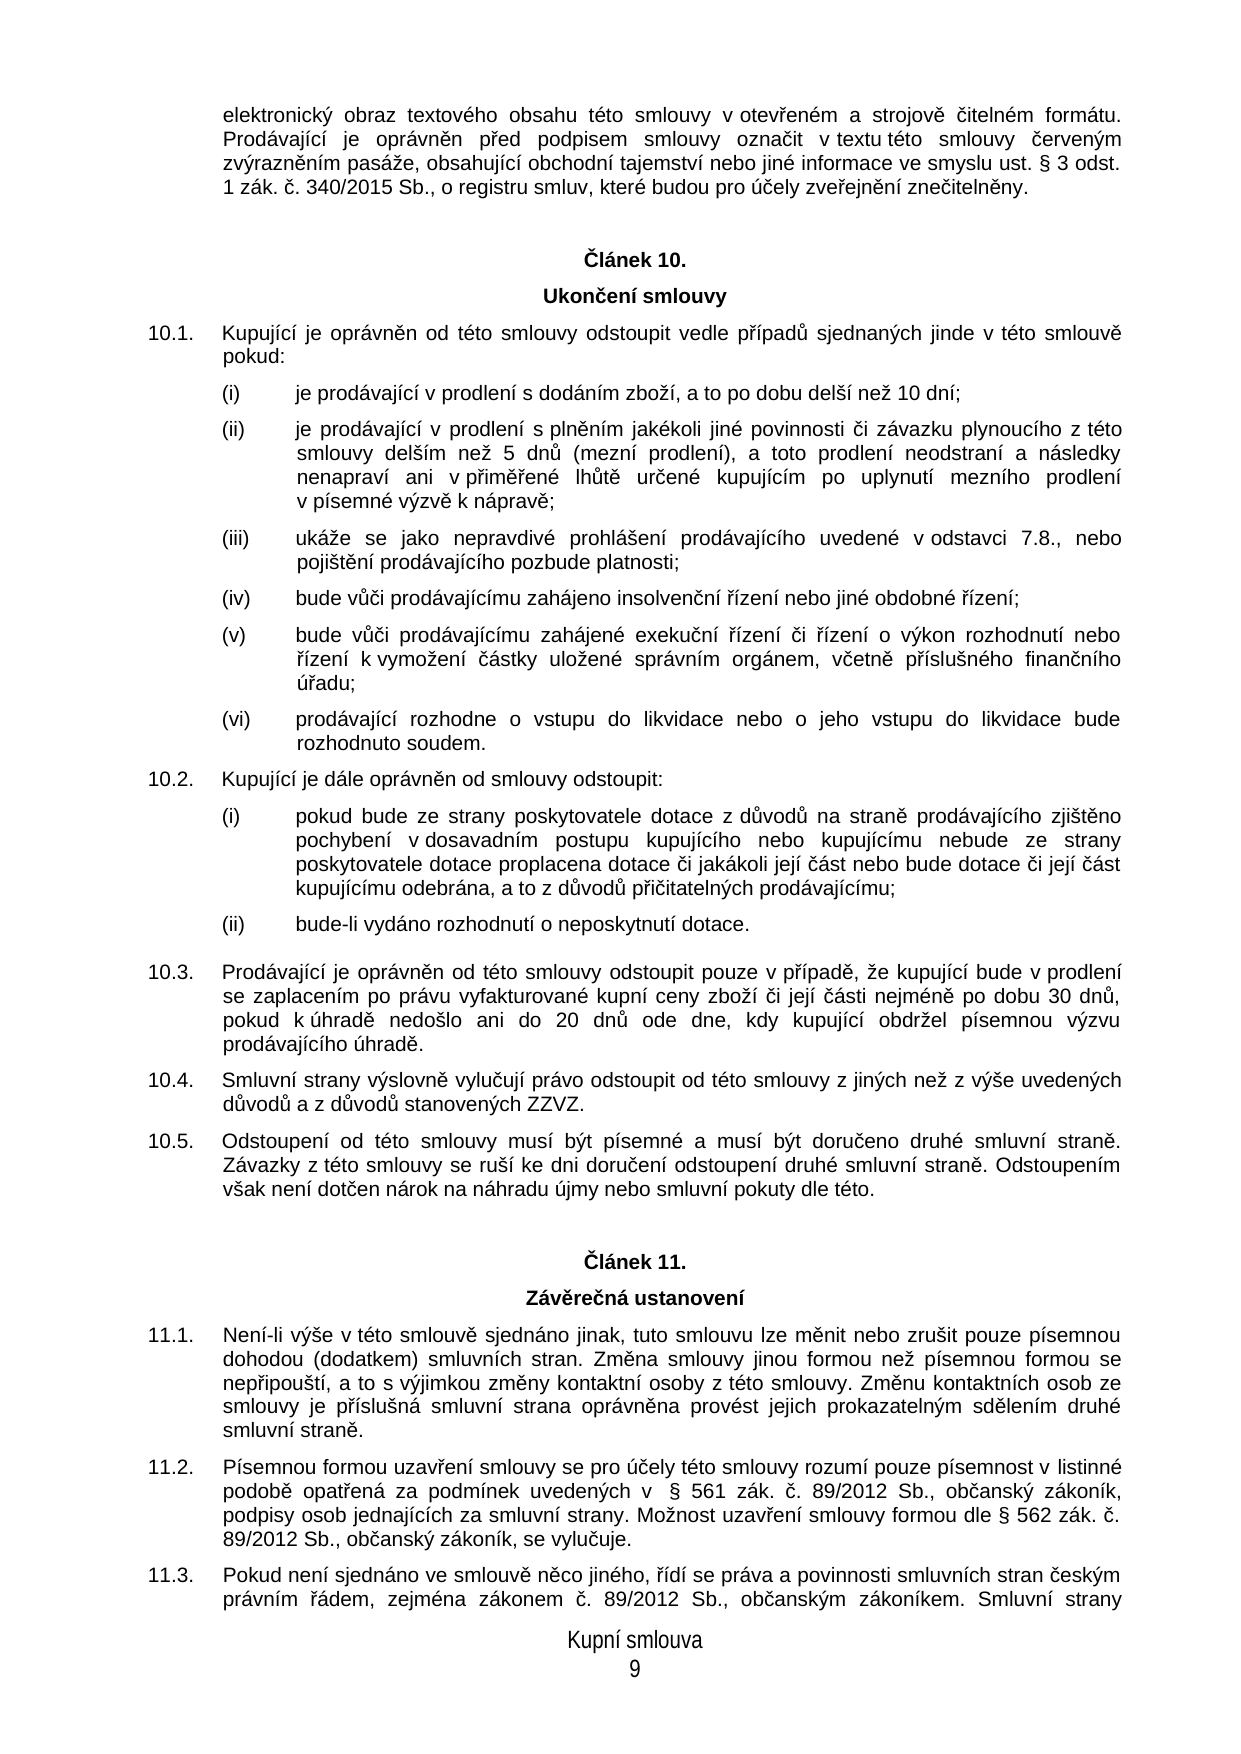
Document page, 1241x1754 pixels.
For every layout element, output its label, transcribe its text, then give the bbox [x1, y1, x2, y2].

text Článek 10. [148, 247, 1122, 271]
list je prodávající v prodlení s plněním jakékoli jiné povinnosti či závazku plynoucího z této smlouvy delším než 5 dnů (mezní prodlení), a toto prodlení neodstraní a následky nenapraví ani v přiměřené lhůtě určené kupujícím po uplynutí mezního prodlení v písemné výzvě k nápravě; [222, 417, 1122, 513]
subtitle pokud bude ze strany poskytovatele dotace z důvodů na straně prodávajícího zjištěno pochybení v dosavadním postupu kupujícího nebo kupujícímu nebude ze strany poskytovatele dotace proplacena dotace či jakákoli její část nebo bude dotace či její část kupujícímu odebrána, a to z důvodů přičitatelných prodávajícímu; [222, 804, 1122, 899]
list Písemnou formou uzavření smlouvy se pro účely této smlouvy rozumí pouze písemnost v listinné podobě opatřená za podmínek uvedených v § 561 zák. č. 89/2012 Sb., občanský zákoník, podpisy osob jednajících za smluvní strany. Možnost uzavření smlouvy formou dle § 562 zák. č. 89/2012 Sb., občanský zákoník, se vylučuje. [148, 1455, 1122, 1551]
list Není-li výše v této smlouvě sjednáno jinak, tuto smlouvu lze měnit nebo zrušit pouze písemnou dohodou (dodatkem) smluvních stran. Změna smlouvy jinou formou než písemnou formou se nepřipouští, a to s výjimkou změny kontaktní osoby z této smlouvy. Změnu kontaktních osob ze smlouvy je příslušná smluvní strana oprávněna provést jejich prokazatelným sdělením druhé smluvní straně. [148, 1322, 1122, 1442]
list prodávající rozhodne o vstupu do likvidace nebo o jeho vstupu do likvidace bude rozhodnuto soudem. [222, 707, 1122, 755]
list Prodávající je oprávněn od této smlouvy odstoupit pouze v případě, že kupující bude v prodlení se zaplacením po právu vyfakturované kupní ceny zboží či její části nejméně po dobu 30 dnů, pokud k úhradě nedošlo ani do 20 dnů ode dne, kdy kupující obdržel písemnou výzvu prodávajícího úhradě. [148, 960, 1122, 1056]
subtitle Kupující je dále oprávněn od smlouvy odstoupit: [148, 767, 1122, 791]
list Kupující je oprávněn od této smlouvy odstoupit vedle případů sjednaných jinde v této smlouvě pokud: [148, 320, 1122, 368]
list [148, 1563, 1122, 1611]
subtitle Závěrečná ustanovení [148, 1286, 1122, 1310]
list Smluvní strany výslovně vylučují právo odstoupit od této smlouvy z jiných než z výše uvedených důvodů a z důvodů stanovených ZZVZ. [148, 1068, 1122, 1116]
list bude vůči prodávajícímu zahájené exekuční řízení či řízení o výkon rozhodnutí nebo řízení k vymožení částky uložené správním orgánem, včetně příslušného finančního úřadu; [222, 622, 1122, 694]
list Odstoupení od této smlouvy musí být písemné a musí být doručeno druhé smluvní straně. Závazky z této smlouvy se ruší ke dni doručení odstoupení druhé smluvní straně. Odstoupením však není dotčen nárok na náhradu újmy nebo smluvní pokuty dle této. [148, 1129, 1122, 1201]
list je prodávající v prodlení s dodáním zboží, a to po dobu delší než 10 dní; [222, 381, 1122, 405]
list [148, 103, 1122, 198]
list bude vůči prodávajícímu zahájeno insolvenční řízení nebo jiné obdobné řízení; [222, 586, 1122, 610]
list bude-li vydáno rozhodnutí o neposkytnutí dotace. [222, 912, 1122, 936]
text Ukončení smlouvy [148, 284, 1122, 308]
list ukáže se jako nepravdivé prohlášení prodávajícího uvedené v odstavci 7.8., nebo pojištění prodávajícího pozbude platnosti; [222, 526, 1122, 573]
text Článek 11. [148, 1249, 1122, 1273]
